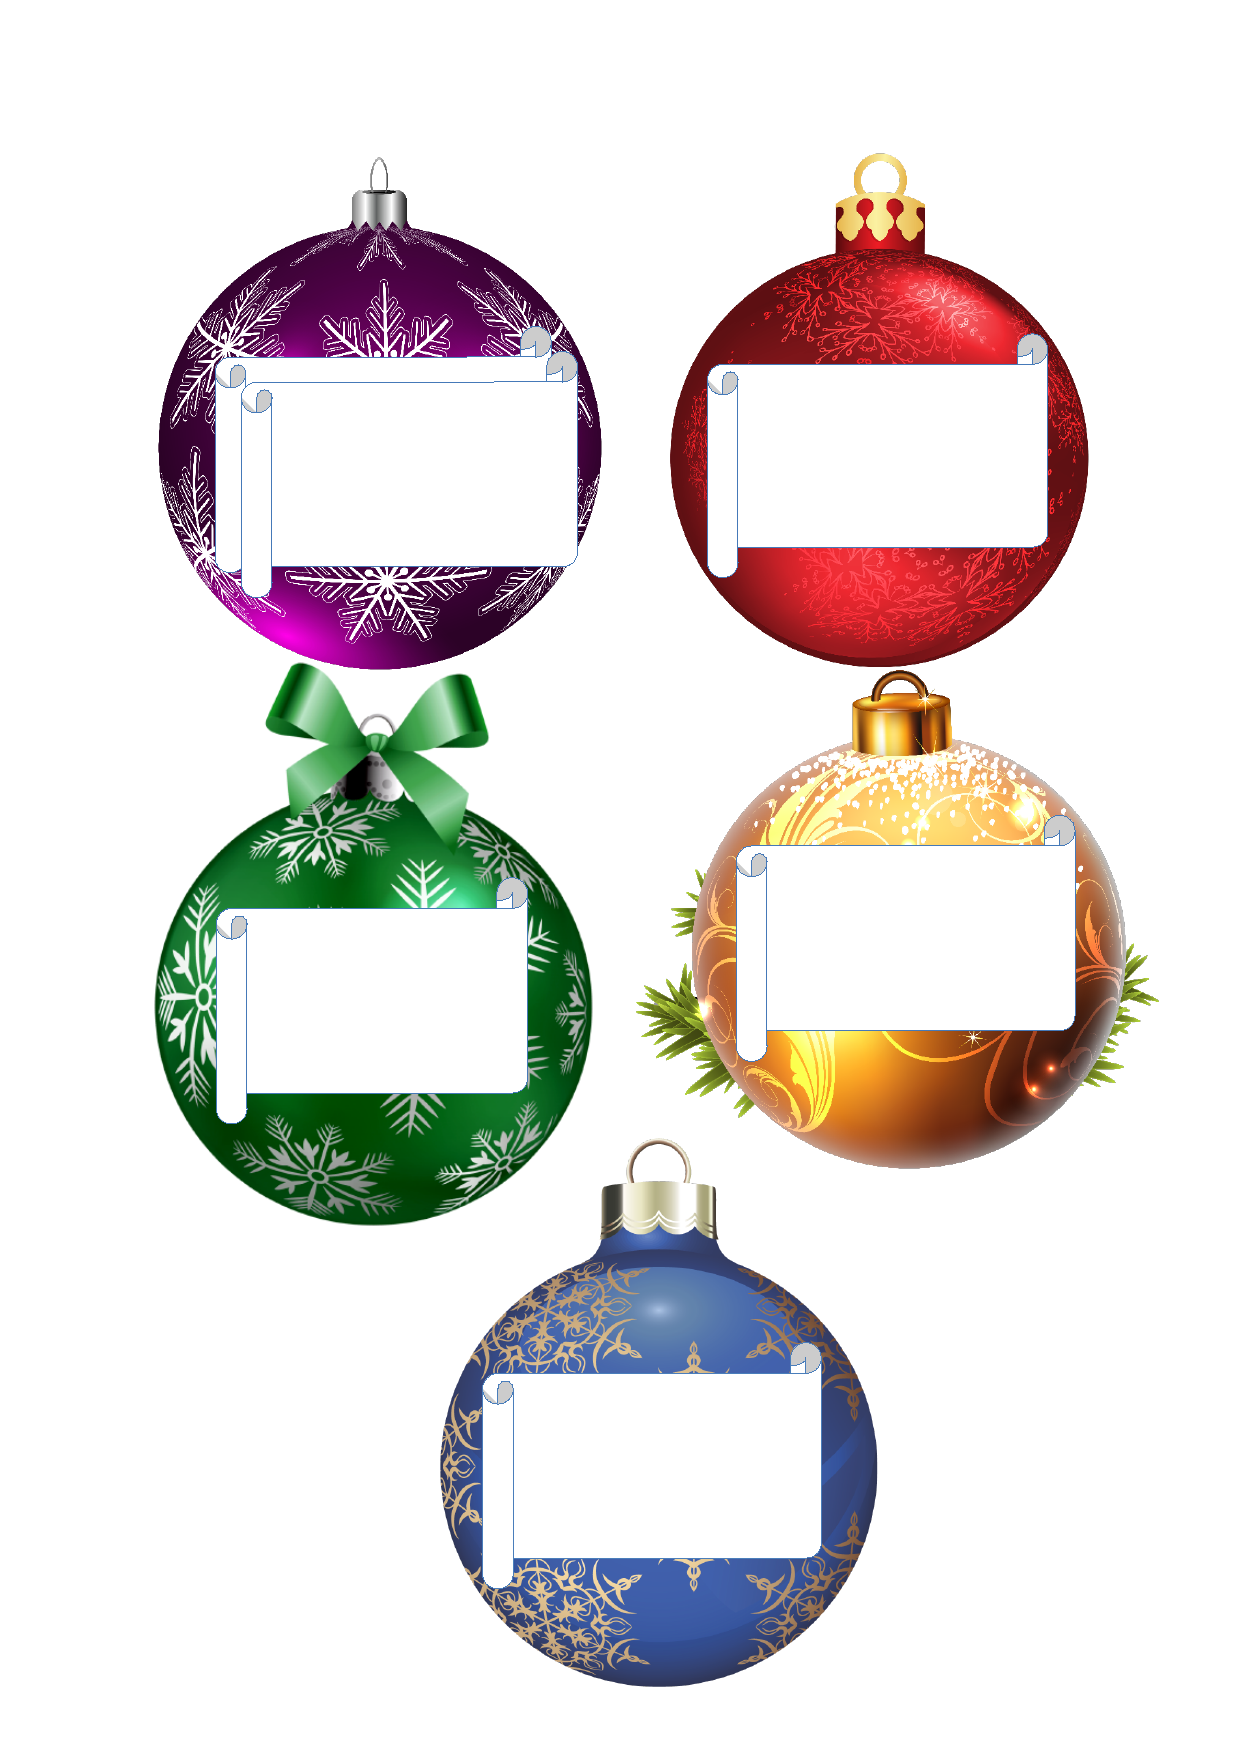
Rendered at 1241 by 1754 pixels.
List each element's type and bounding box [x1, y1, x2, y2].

picture [147, 147, 1165, 1693]
